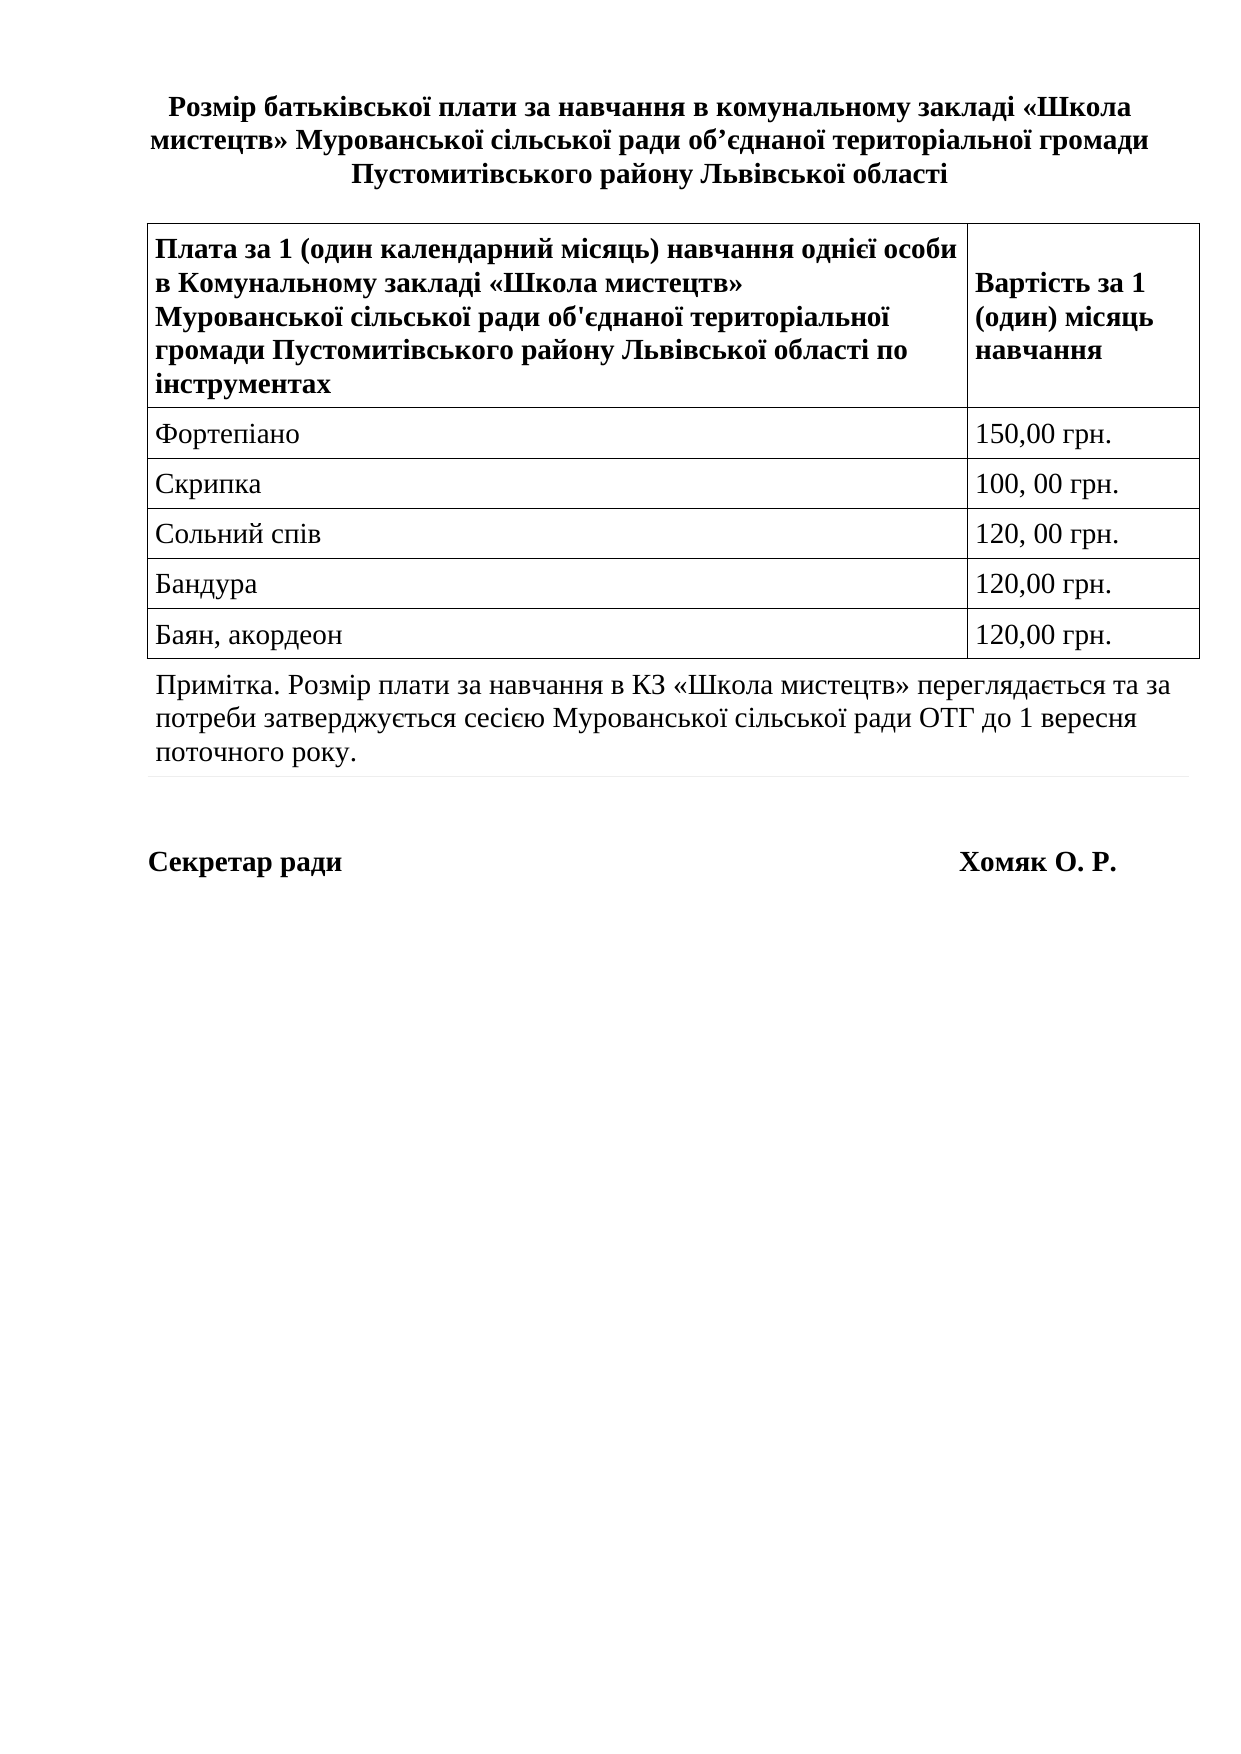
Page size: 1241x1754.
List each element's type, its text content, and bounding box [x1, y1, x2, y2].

table_cell 120,00 грн. [968, 609, 1199, 658]
table_cell Фортепіано [148, 408, 967, 457]
table_cell 120,00 грн. [968, 559, 1199, 608]
table_header Вартість за 1 (один) місяць навчання [968, 224, 1199, 407]
table_header Примітка. Розмір плати за навчання в КЗ «Школа мистецтв» переглядається та за потреби затверджується сесією Мурованської сільської ради ОТГ до 1 вересня поточного року. [148, 659, 1189, 776]
table_cell Бандура [148, 559, 967, 608]
table_cell 100, 00 грн. [968, 459, 1199, 508]
text Секретар ради Хомяк О. Р. [148, 844, 1152, 878]
table_cell Скрипка [148, 459, 967, 508]
table_cell Сольний спів [148, 509, 967, 558]
table_cell 120, 00 грн. [968, 509, 1199, 558]
text Розмір батьківської плати за навчання в комунальному закладі «Школа мистецтв» Мурованської сільської ради об’єднаної територіальної громади Пустомитівського району Львівської області [148, 89, 1152, 189]
table_header Плата за 1 (один календарний місяць) навчання однієї особи в Комунальному закладі «Школа мистецтв» Мурованської сільської ради об'єднаної територіальної громади Пустомитівського району Львівської області по інструментах [148, 224, 967, 407]
table_cell Баян, акордеон [148, 609, 967, 658]
table_cell 150,00 грн. [968, 408, 1199, 457]
